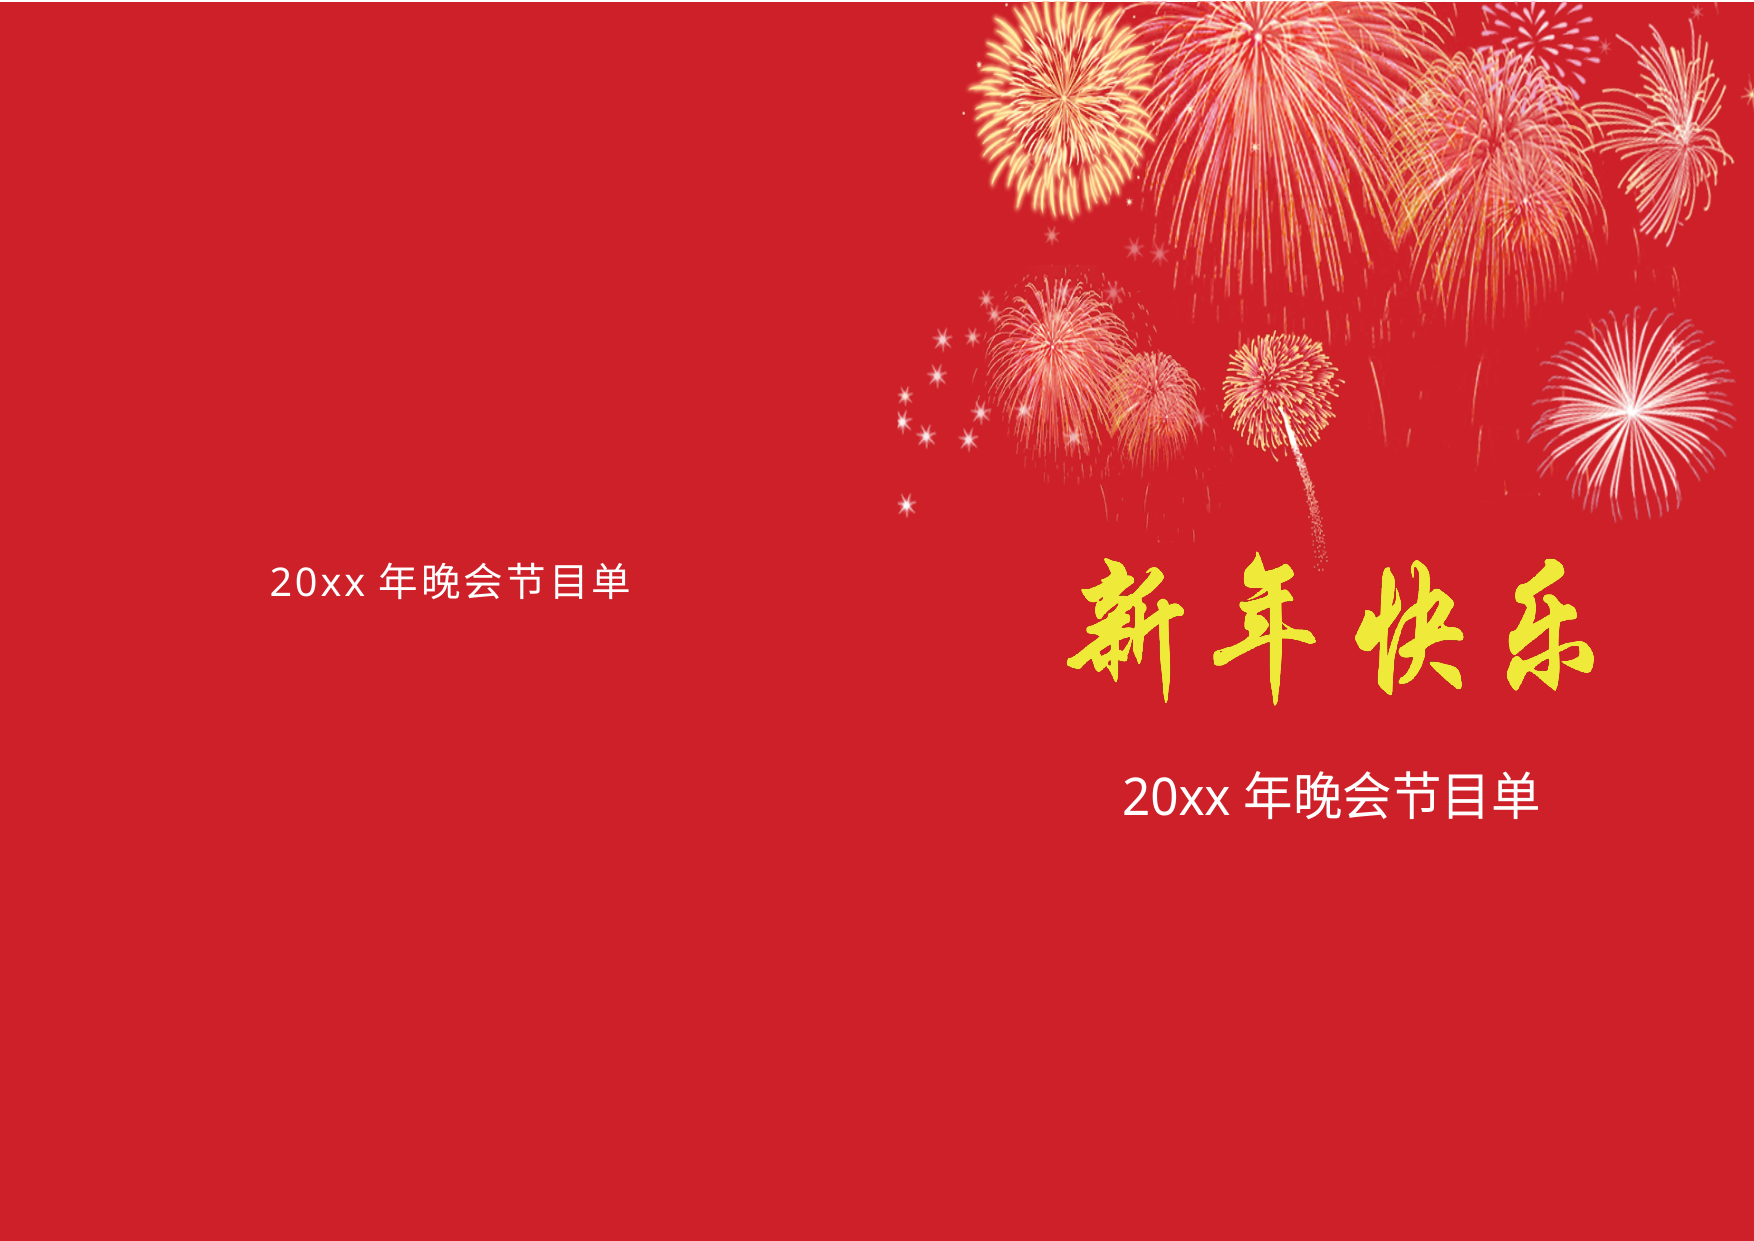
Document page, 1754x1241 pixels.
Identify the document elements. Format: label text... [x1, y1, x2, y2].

text 20xx 年晚会节目单 [263, 551, 635, 608]
picture [897, 1, 1754, 986]
